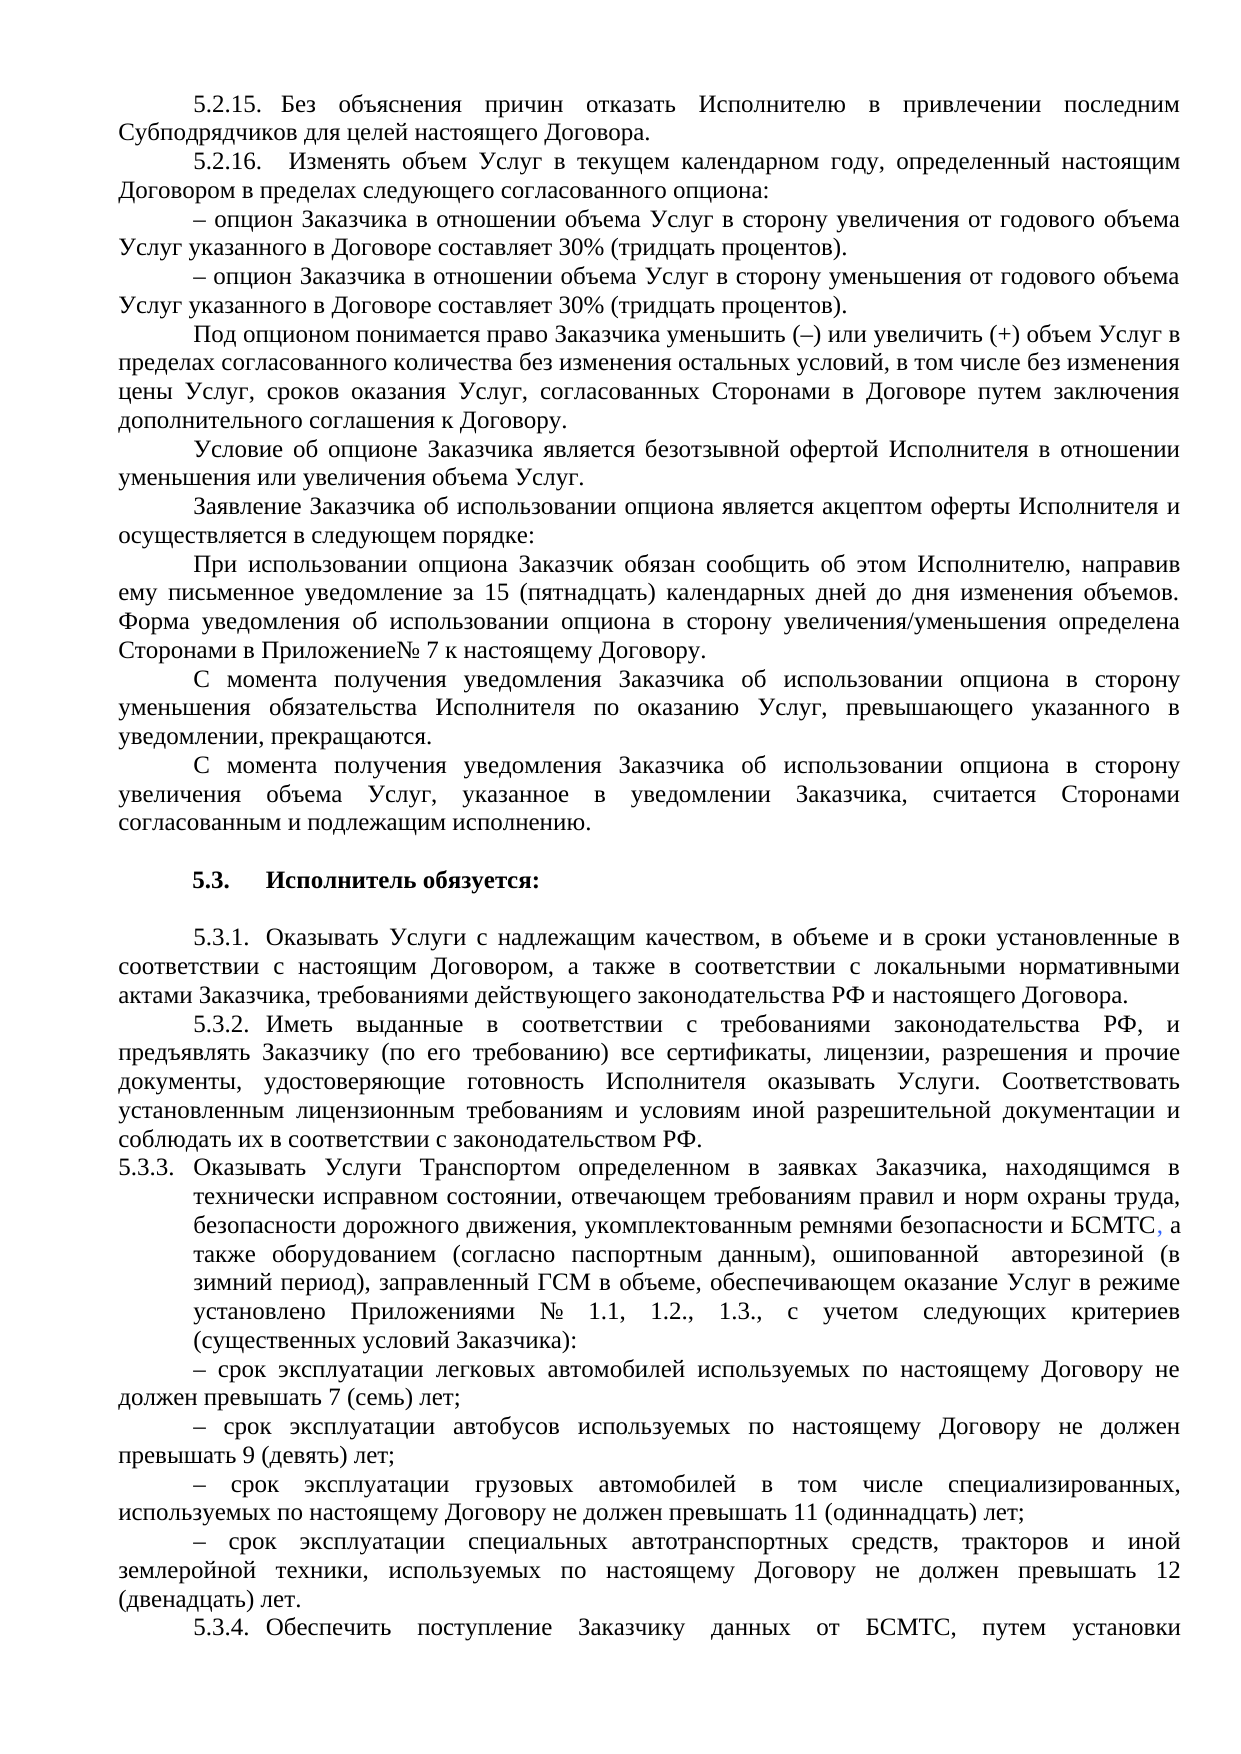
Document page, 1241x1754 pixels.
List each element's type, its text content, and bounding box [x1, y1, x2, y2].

text Под опционом понимается право Заказчика уменьшить (–) или увеличить (+) объем Услуг в пределах согласованного количества без изменения остальных условий, в том числе без изменения цены Услуг, сроков оказания Услуг, согласованных Сторонами в Договоре путем заключения дополнительного соглашения к Договору. [118, 319, 1181, 434]
list Оказывать Услуги Транспортом определенном в заявках Заказчика, находящимся в технически исправном состоянии, отвечающем требованиям правил и норм охраны труда, безопасности дорожного движения, укомплектованным ремнями безопасности и БСМТС, а также оборудованием (согласно паспортным данным), ошипованной авторезиной (в зимний период), заправленный ГСМ в объеме, обеспечивающем оказание Услуг в режиме установлено Приложениями № 1.1, 1.2., 1.3., с учетом следующих критериев (существенных условий Заказчика): [118, 1152, 1181, 1354]
list Иметь выданные в соответствии с требованиями законодательства РФ, и предъявлять Заказчику (по его требованию) все сертификаты, лицензии, разрешения и прочие документы, удостоверяющие готовность Исполнителя оказывать Услуги. Соответствовать установленным лицензионным требованиям и условиям иной разрешительной документации и соблюдать их в соответствии с законодательством РФ. [118, 1009, 1181, 1152]
text С момента получения уведомления Заказчика об использовании опциона в сторону увеличения объема Услуг, указанное в уведомлении Заказчика, считается Сторонами согласованным и подлежащим исполнению. [118, 750, 1181, 836]
text С момента получения уведомления Заказчика об использовании опциона в сторону уменьшения обязательства Исполнителя по оказанию Услуг, превышающего указанного в уведомлении, прекращаются. [118, 664, 1181, 750]
text Условие об опционе Заказчика является безотзывной офертой Исполнителя в отношении уменьшения или увеличения объема Услуг. [118, 434, 1181, 491]
text Заявление Заказчика об использовании опциона является акцептом оферты Исполнителя и осуществляется в следующем порядке: [118, 491, 1181, 549]
text – срок эксплуатации грузовых автомобилей в том числе специализированных, используемых по настоящему Договору не должен превышать 11 (одиннадцать) лет; [118, 1469, 1181, 1526]
list Без объяснения причин отказать Исполнителю в привлечении последним Субподрядчиков для целей настоящего Договора. [118, 89, 1181, 146]
text – срок эксплуатации автобусов используемых по настоящему Договору не должен превышать 9 (девять) лет; [118, 1411, 1181, 1469]
text – опцион Заказчика в отношении объема Услуг в сторону увеличения от годового объема Услуг указанного в Договоре составляет 30% (тридцать процентов). [118, 204, 1181, 261]
text При использовании опциона Заказчик обязан сообщить об этом Исполнителю, направив ему письменное уведомление за 15 (пятнадцать) календарных дней до дня изменения объемов. Форма уведомления об использовании опциона в сторону увеличения/уменьшения определена Сторонами в Приложение№ 7 к настоящему Договору. [118, 549, 1181, 664]
text – срок эксплуатации легковых автомобилей используемых по настоящему Договору не должен превышать 7 (семь) лет; [118, 1354, 1181, 1411]
text – срок эксплуатации специальных автотранспортных средств, тракторов и иной землеройной техники, используемых по настоящему Договору не должен превышать 12 (двенадцать) лет. [118, 1526, 1181, 1612]
list Оказывать Услуги с надлежащим качеством, в объеме и в сроки установленные в соответствии с настоящим Договором, а также в соответствии с локальными нормативными актами Заказчика, требованиями действующего законодательства РФ и настоящего Договора. [118, 922, 1181, 1009]
list Изменять объем Услуг в текущем календарном году, определенный настоящим Договором в пределах следующего согласованного опциона: [118, 146, 1181, 204]
list Исполнитель обязуется: [118, 865, 1181, 894]
text – опцион Заказчика в отношении объема Услуг в сторону уменьшения от годового объема Услуг указанного в Договоре составляет 30% (тридцать процентов). [118, 261, 1181, 319]
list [118, 1612, 1181, 1641]
